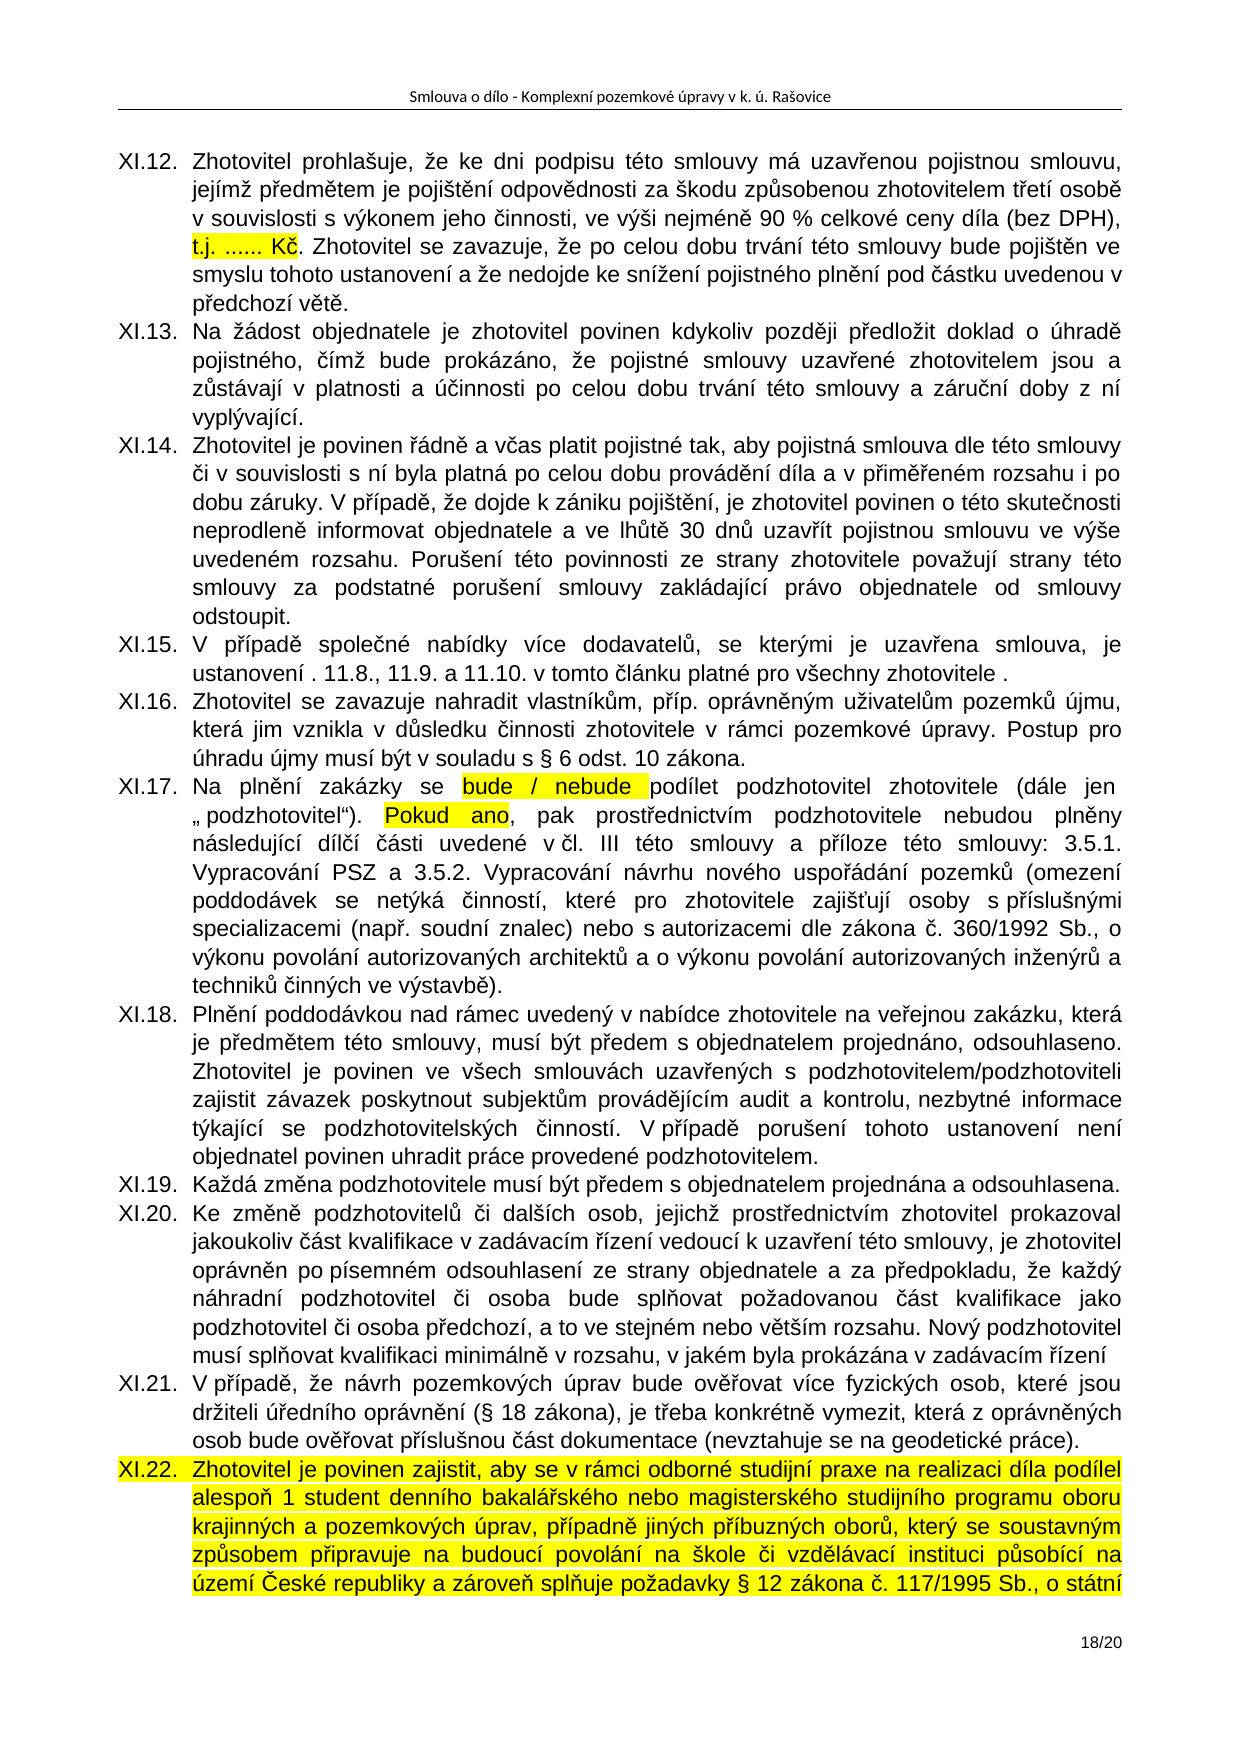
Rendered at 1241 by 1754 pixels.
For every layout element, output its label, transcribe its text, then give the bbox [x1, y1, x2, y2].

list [118, 1482, 1122, 1596]
list Na žádost objednatele je zhotovitel povinen kdykoliv později předložit doklad o úhradě pojistného, čímž bude prokázáno, že pojistné smlouvy uzavřené zhotovitelem jsou a zůstávají v platnosti a účinnosti po celou dobu trvání této smlouvy a záruční doby z ní vyplývající. [118, 318, 1122, 430]
list Zhotovitel prohlašuje, že ke dni podpisu této smlouvy má uzavřenou pojistnou smlouvu, jejímž předmětem je pojištění odpovědnosti za škodu způsobenou zhotovitelem třetí osobě v souvislosti s výkonem jeho činnosti, ve výši nejméně 90 % celkové ceny díla (bez DPH), t.j. ...... Kč. Zhotovitel se zavazuje, že po celou dobu trvání této smlouvy bude pojištěn ve smyslu tohoto ustanovení a že nedojde ke snížení pojistného plnění pod částku uvedenou v předchozí větě. [118, 148, 1122, 316]
list V případě, že návrh pozemkových úprav bude ověřovat více fyzických osob, které jsou držiteli úředního oprávnění (§ 18 zákona), je třeba konkrétně vymezit, která z oprávněných osob bude ověřovat příslušnou část dokumentace (nevztahuje se na geodetické práce). [118, 1370, 1122, 1454]
list Každá změna podzhotovitele musí být předem s objednatelem projednána a odsouhlasena. [118, 1171, 1122, 1198]
list Na plnění zakázky se bude / nebude podílet podzhotovitel zhotovitele (dále jen „ podzhotovitel“). Pokud ano, pak prostřednictvím podzhotovitele nebudou plněny následující dílčí části uvedené v čl. III této smlouvy a příloze této smlouvy: 3.5.1. Vypracování PSZ a 3.5.2. Vypracování návrhu nového uspořádání pozemků (omezení poddodávek se netýká činností, které pro zhotovitele zajišťují osoby s příslušnými specializacemi (např. soudní znalec) nebo s autorizacemi dle zákona č. 360/1992 Sb., o výkonu povolání autorizovaných architektů a o výkonu povolání autorizovaných inženýrů a techniků činných ve výstavbě). [118, 773, 1122, 999]
list Ke změně podzhotovitelů či dalších osob, jejichž prostřednictvím zhotovitel prokazoval jakoukoliv část kvalifikace v zadávacím řízení vedoucí k uzavření této smlouvy, je zhotovitel oprávněn po písemném odsouhlasení ze strany objednatele a za předpokladu, že každý náhradní podzhotovitel či osoba bude splňovat požadovanou část kvalifikace jako podzhotovitel či osoba předchozí, a to ve stejném nebo větším rozsahu. Nový podzhotovitel musí splňovat kvalifikaci minimálně v rozsahu, v jakém byla prokázána v zadávacím řízení [118, 1200, 1122, 1368]
list Plnění poddodávkou nad rámec uvedený v nabídce zhotovitele na veřejnou zakázku, která je předmětem této smlouvy, musí být předem s objednatelem projednáno, odsouhlaseno. Zhotovitel je povinen ve všech smlouvách uzavřených s podzhotovitelem/podzhotoviteli zajistit závazek poskytnout subjektům provádějícím audit a kontrolu, nezbytné informace týkající se podzhotovitelských činností. V případě porušení tohoto ustanovení není objednatel povinen uhradit práce provedené podzhotovitelem. [118, 1001, 1122, 1169]
list Zhotovitel je povinen řádně a včas platit pojistné tak, aby pojistná smlouva dle této smlouvy či v souvislosti s ní byla platná po celou dobu provádění díla a v přiměřeném rozsahu i po dobu záruky. V případě, že dojde k zániku pojištění, je zhotovitel povinen o této skutečnosti neprodleně informovat objednatele a ve lhůtě 30 dnů uzavřít pojistnou smlouvu ve výše uvedeném rozsahu. Porušení této povinnosti ze strany zhotovitele považují strany této smlouvy za podstatné porušení smlouvy zakládající právo objednatele od smlouvy odstoupit. [118, 432, 1122, 629]
list V případě společné nabídky více dodavatelů, se kterými je uzavřena smlouva, je ustanovení . 11.8., 11.9. a 11.10. v tomto článku platné pro všechny zhotovitele . [118, 631, 1122, 686]
list Zhotovitel se zavazuje nahradit vlastníkům, příp. oprávněným uživatelům pozemků újmu, která jim vznikla v důsledku činnosti zhotovitele v rámci pozemkové úpravy. Postup pro úhradu újmy musí být v souladu s § 6 odst. 10 zákona. [118, 688, 1122, 771]
